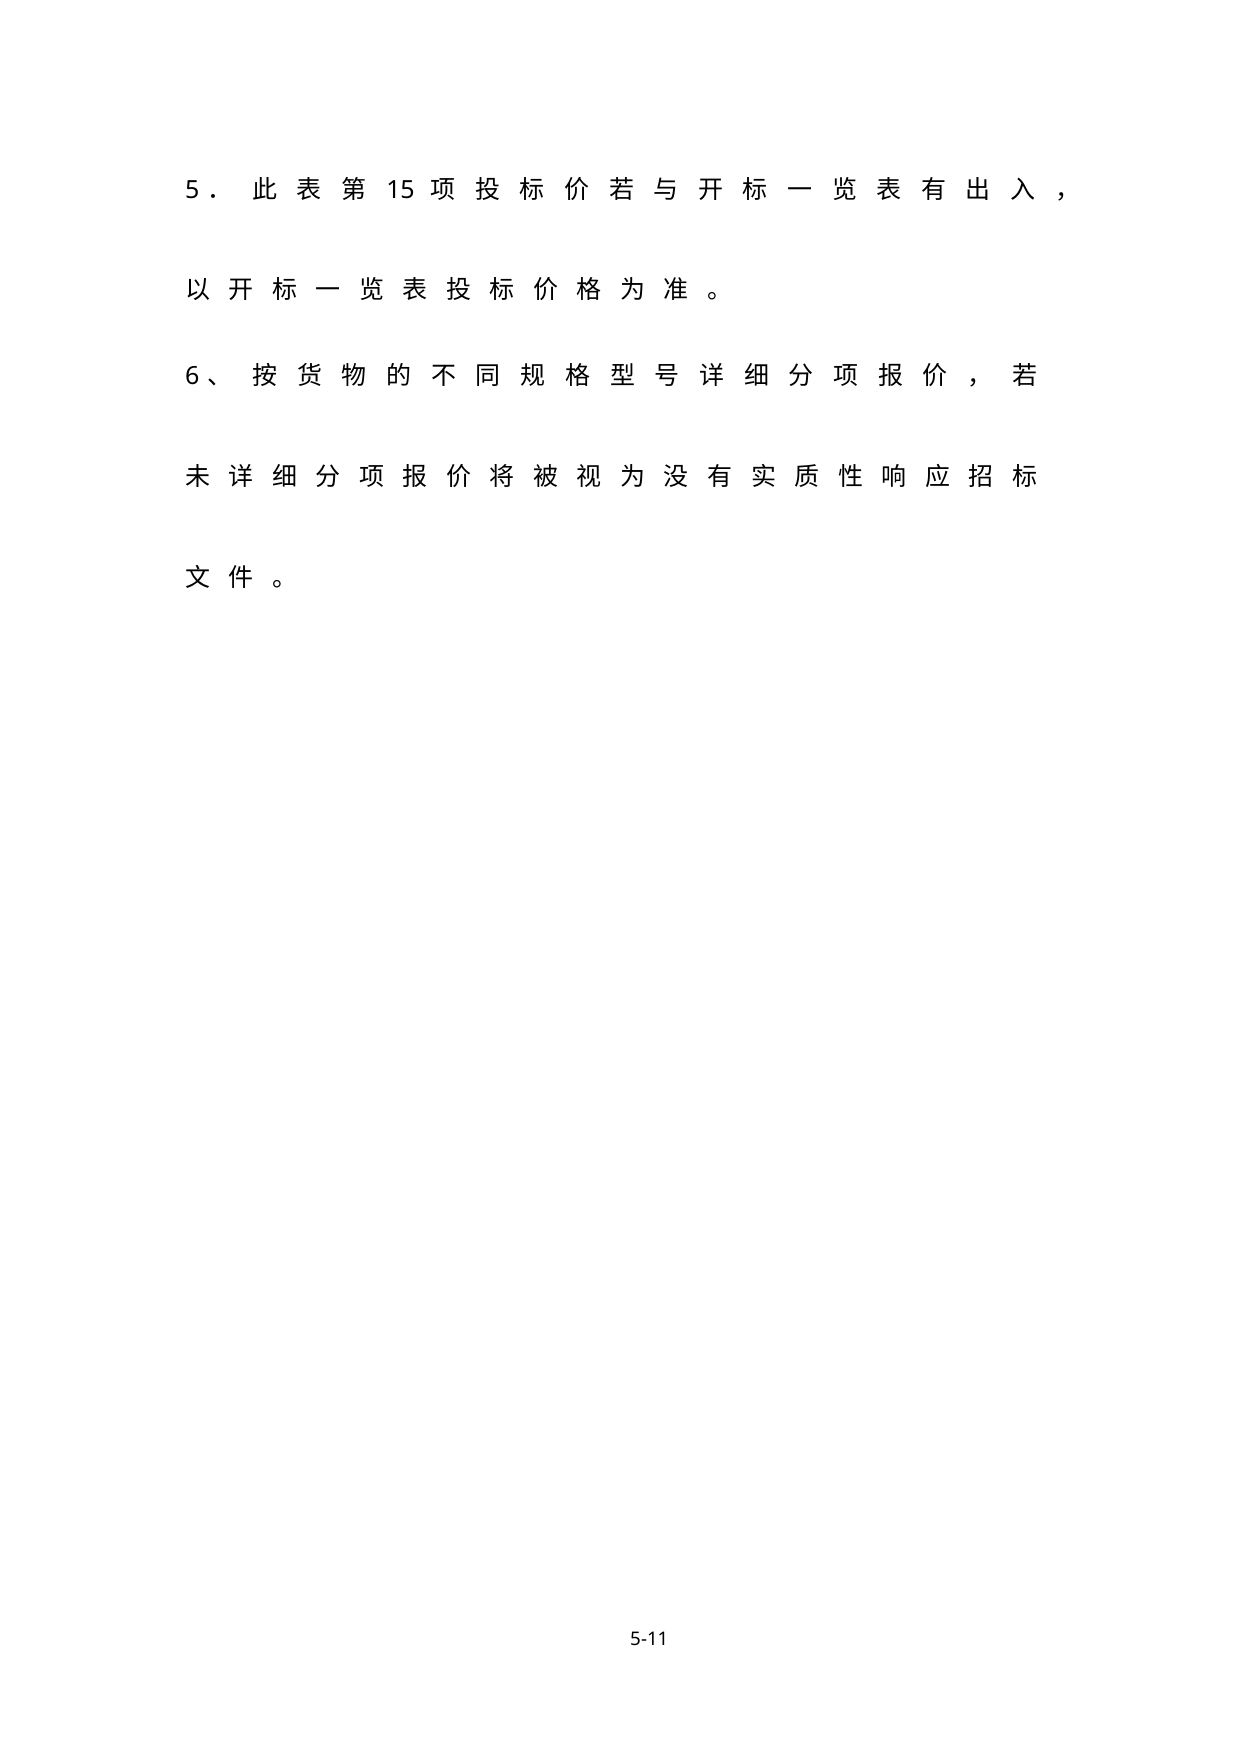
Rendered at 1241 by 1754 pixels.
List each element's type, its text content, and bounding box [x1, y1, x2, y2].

text 6、按货物的不同规格型号详细分项报价，若未详细分项报价将被视为没有实质性响应招标文件。 [185, 340, 1056, 609]
text 5．此表第15项投标价若与开标一览表有出入，以开标一览表投标价格为准。 [185, 153, 1056, 322]
